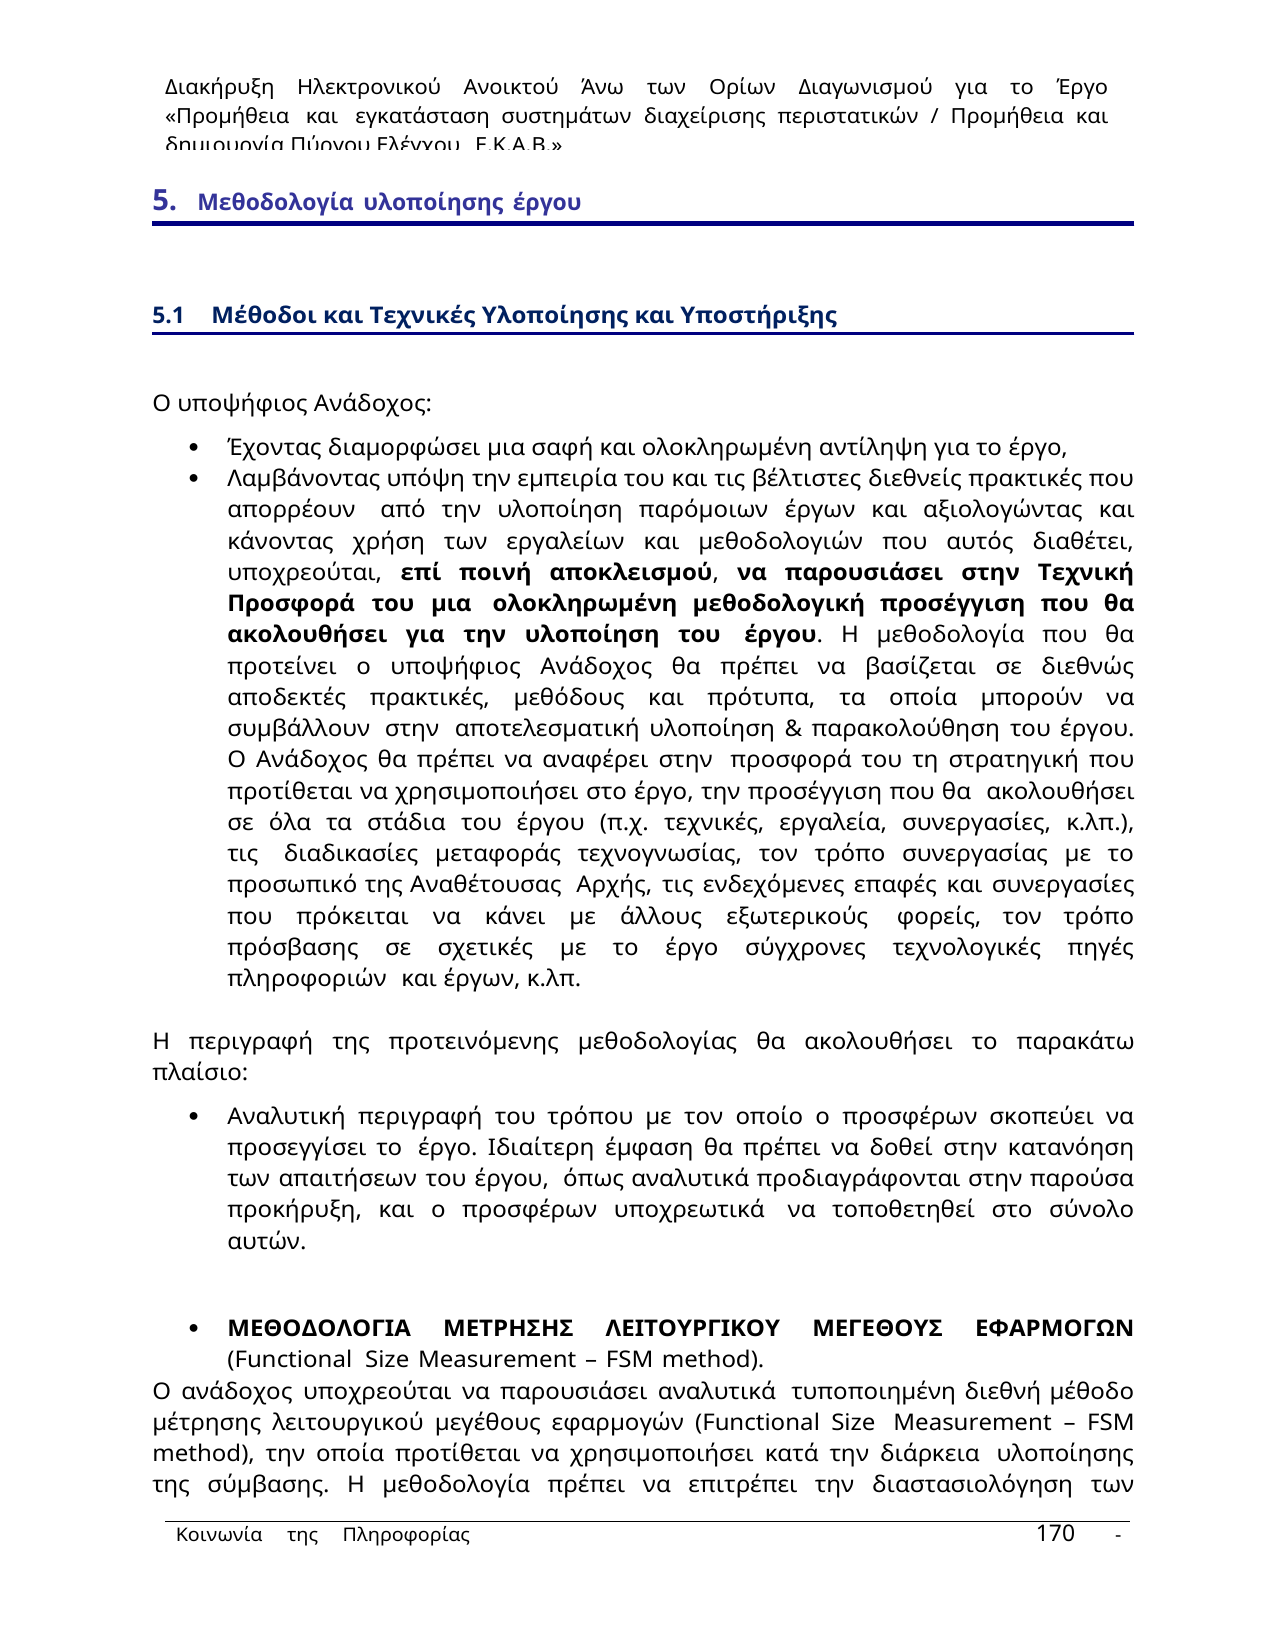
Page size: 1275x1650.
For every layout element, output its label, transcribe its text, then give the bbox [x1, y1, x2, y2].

list Έχοντας διαμορφώσει μια σαφή και ολοκληρωμένη αντίληψη για το έργο, [189, 431, 1134, 462]
text Ο υποψήφιος Ανάδοχος: [152, 387, 1134, 418]
list Λαμβάνοντας υπόψη την εμπειρία του και τις βέλτιστες διεθνείς πρακτικές που απορρέουν από την υλοποίηση παρόμοιων έργων και αξιολογώντας και κάνοντας χρήση των εργαλείων και μεθοδολογιών που αυτός διαθέτει, υποχρεούται, επί ποινή αποκλεισμού, να παρουσιάσει στην Τεχνική Προσφορά του μια ολοκληρωμένη μεθοδολογική προσέγγιση που θα ακολουθήσει για την υλοποίηση του έργου. Η μεθοδολογία που θα προτείνει ο υποψήφιος Ανάδοχος θα πρέπει να βασίζεται σε διεθνώς αποδεκτές πρακτικές, μεθόδους και πρότυπα, τα οποία μπορούν να συμβάλλουν στην αποτελεσματική υλοποίηση & παρακολούθηση του έργου. Ο Ανάδοχος θα πρέπει να αναφέρει στην προσφορά του τη στρατηγική που προτίθεται να χρησιμοποιήσει στο έργο, την προσέγγιση που θα ακολουθήσει σε όλα τα στάδια του έργου (π.χ. τεχνικές, εργαλεία, συνεργασίες, κ.λπ.), τις διαδικασίες μεταφοράς τεχνογνωσίας, τον τρόπο συνεργασίας με το προσωπικό της Αναθέτουσας Αρχής, τις ενδεχόμενες επαφές και συνεργασίες που πρόκειται να κάνει με άλλους εξωτερικούς φορείς, τον τρόπο πρόσβασης σε σχετικές με το έργο σύγχρονες τεχνολογικές πηγές πληροφοριών και έργων, κ.λπ. [189, 462, 1134, 993]
text Η περιγραφή της προτεινόμενης μεθοδολογίας θα ακολουθήσει το παρακάτω πλαίσιο: [152, 1024, 1134, 1087]
list ΜΕΘΟΔΟΛΟΓΙΑ ΜΕΤΡΗΣΗΣ ΛΕΙΤΟΥΡΓΙΚΟΥ ΜΕΓΕΘΟΥΣ ΕΦΑΡΜΟΓΩΝ (Functional Size Measurement – FSM method). [189, 1312, 1134, 1374]
subtitle Μεθοδολογία υλοποίησης έργου [152, 179, 1134, 221]
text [152, 1374, 1134, 1499]
subtitle Μέθοδοι και Τεχνικές Υλοποίησης και Υποστήριξης [152, 298, 1134, 332]
list Αναλυτική περιγραφή του τρόπου με τον οποίο ο προσφέρων σκοπεύει να προσεγγίσει το έργο. Ιδιαίτερη έμφαση θα πρέπει να δοθεί στην κατανόηση των απαιτήσεων του έργου, όπως αναλυτικά προδιαγράφονται στην παρούσα προκήρυξη, και ο προσφέρων υποχρεωτικά να τοποθετηθεί στο σύνολο αυτών. [189, 1099, 1134, 1256]
